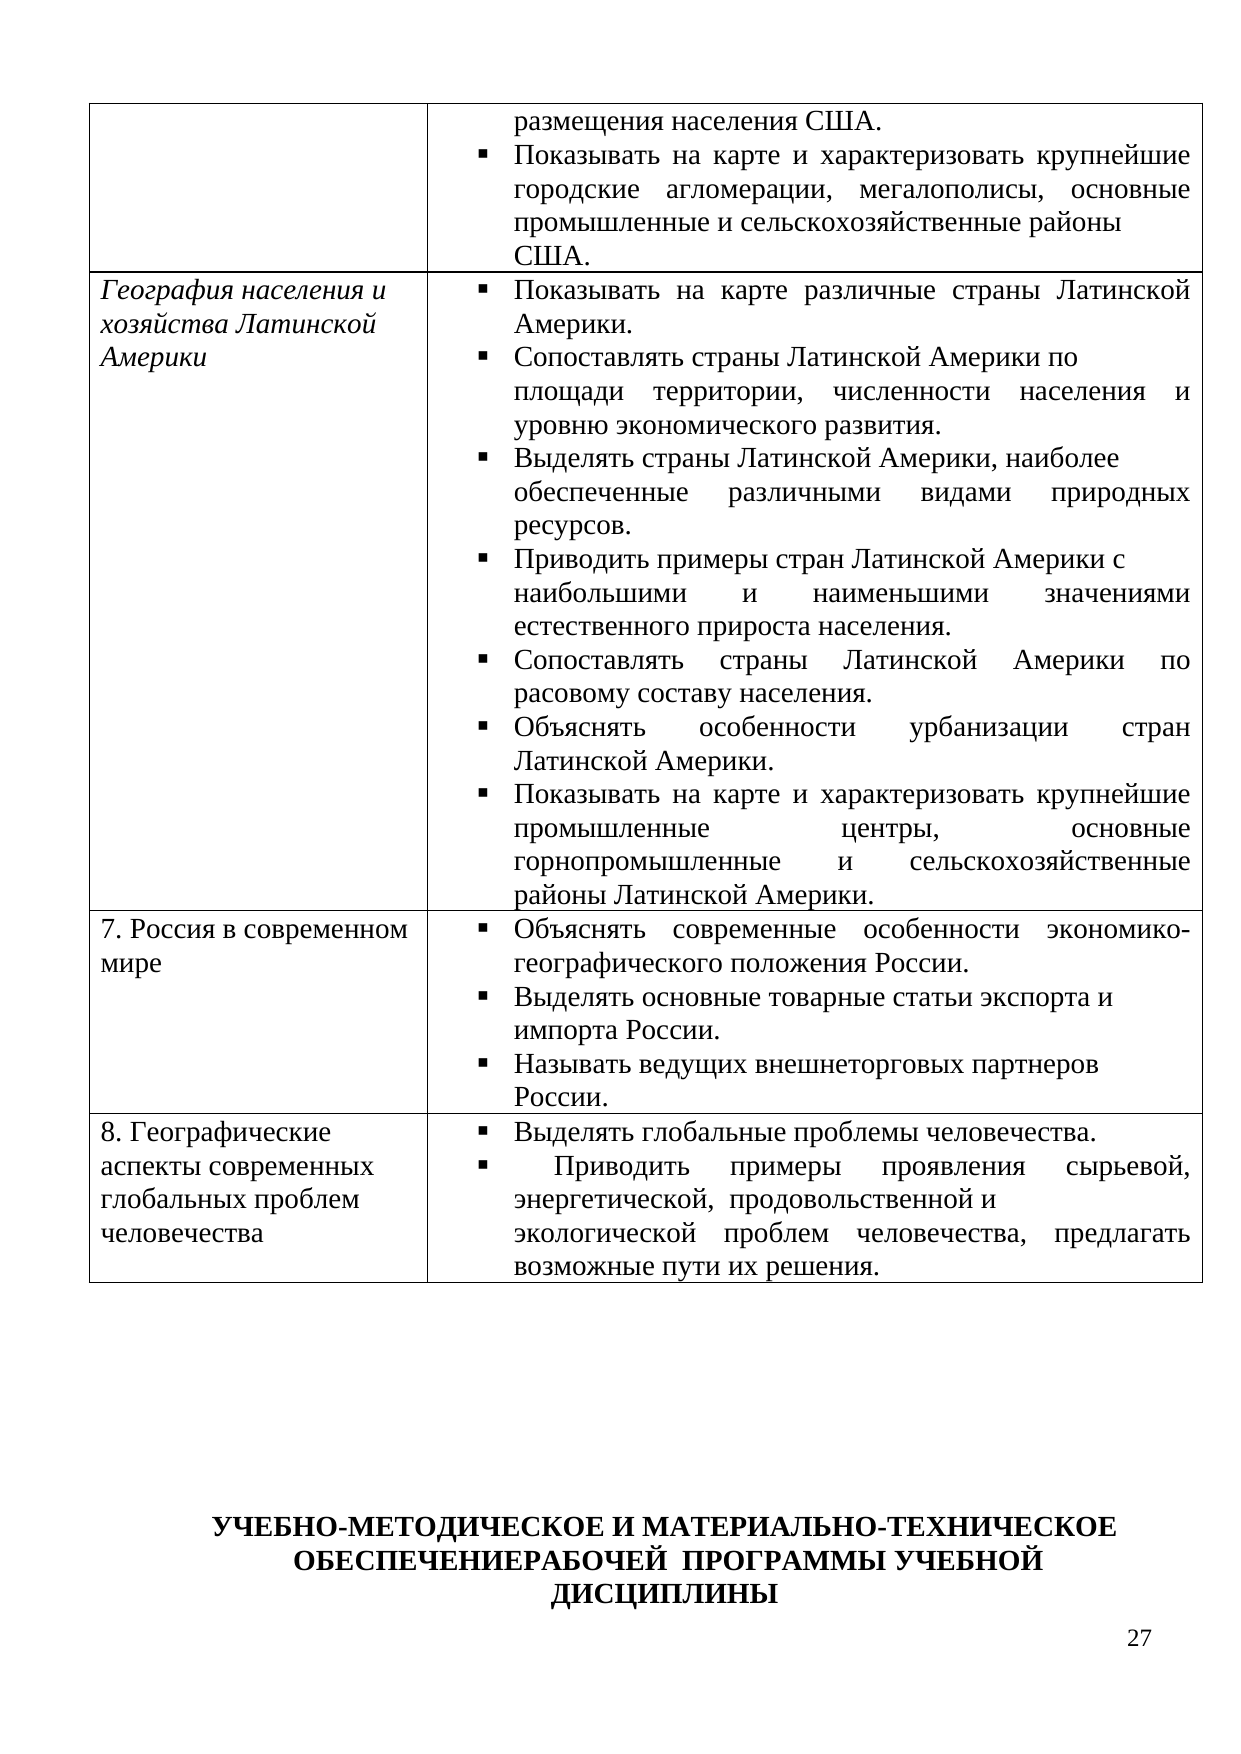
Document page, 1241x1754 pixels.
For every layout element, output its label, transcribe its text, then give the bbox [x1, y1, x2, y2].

table_cell 7. Россия в современном мире [90, 911, 427, 1113]
table_cell Выделять глобальные проблемы человечества. Приводить примеры проявления сырьевой, энергетической, продовольственной и экологической проблем человечества, предлагать возможные пути их решения. [428, 1114, 1202, 1282]
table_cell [428, 104, 1202, 271]
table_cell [90, 104, 427, 271]
table_cell Объяснять современные особенности экономико-географического положения России. Выделять основные товарные статьи экспорта и импорта России. Называть ведущих внешнеторговых партнеров России. [428, 911, 1202, 1113]
table_cell 8. Географические аспекты современных глобальных проблем человечества [90, 1114, 427, 1282]
table_cell География населения и хозяйства Латинской Америки [90, 273, 427, 910]
table_cell Показывать на карте различные страны Латинской Америки. Сопоставлять страны Латинской Америки по площади территории, численности населения и уровню экономического развития. Выделять страны Латинской Америки, наиболее обеспеченные различными видами природных ресурсов. Приводить примеры стран Латинской Америки с наибольшими и наименьшими значениями естественного прироста населения. Сопоставлять страны Латинской Америки по расовому составу населения. Объяснять особенности урбанизации стран Латинской Америки. Показывать на карте и характеризовать крупнейшие промышленные центры, основные горнопромышленные и сельскохозяйственные районы Латинской Америки. [428, 273, 1202, 910]
text УЧЕБНО-МЕТОДИЧЕСКОЕ И МАТЕРИАЛЬНО-ТЕХНИЧЕСКОЕ [177, 1509, 1152, 1543]
text ОБЕСПЕЧЕНИЕРАБОЧЕЙ ПРОГРАММЫ УЧЕБНОЙ ДИСЦИПЛИНЫ [177, 1543, 1152, 1610]
